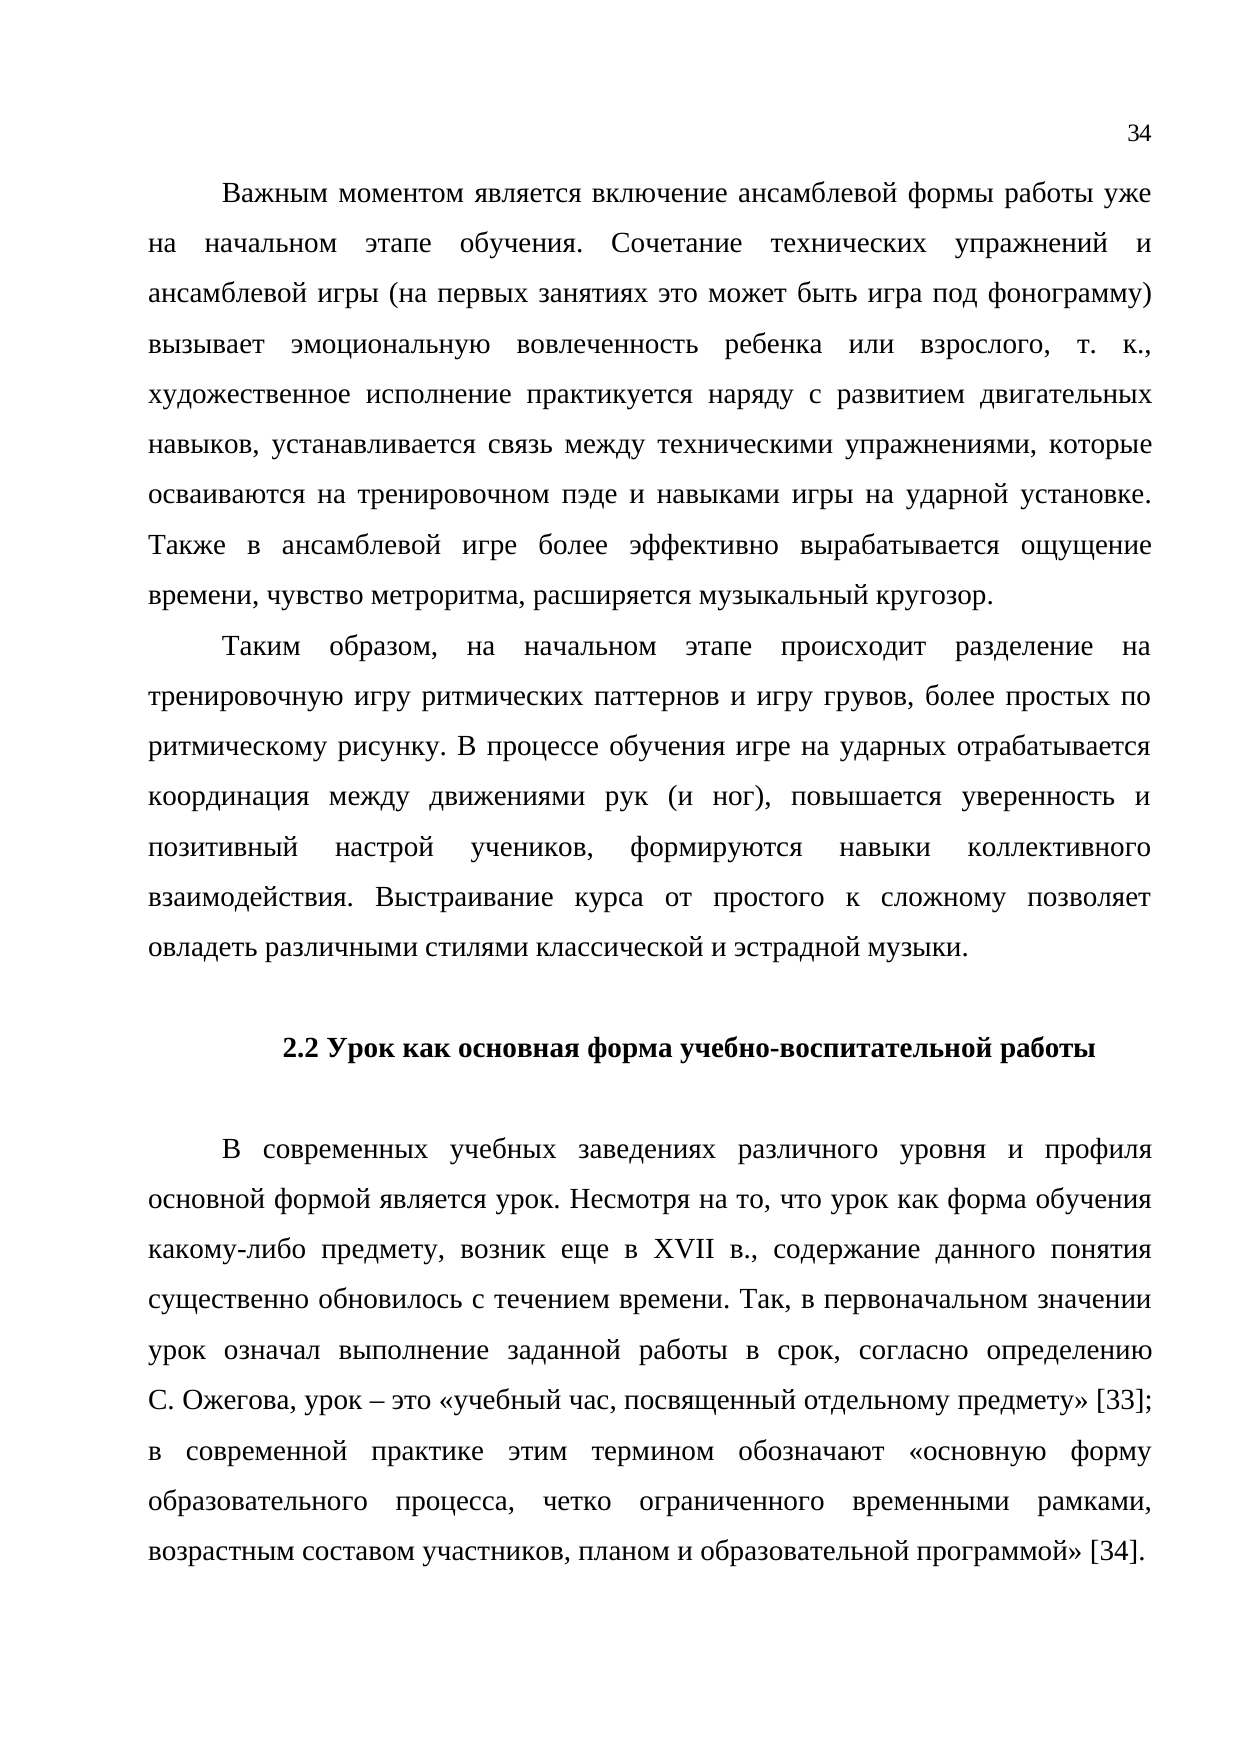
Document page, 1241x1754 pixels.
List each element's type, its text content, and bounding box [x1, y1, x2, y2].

text Таким образом, на начальном этапе происходит разделение на тренировочную игру ритмических паттернов и игру грувов, более простых по ритмическому рисунку. В процессе обучения игре на ударных отрабатывается координация между движениями рук (и ног), повышается уверенность и позитивный настрой учеников, формируются навыки коллективного взаимодействия. Выстраивание курса от простого к сложному позволяет овладеть различными стилями классической и эстрадной музыки. [148, 628, 1152, 963]
subtitle Урок как основная форма учебно-воспитательной работы [282, 1030, 1166, 1063]
text В современных учебных заведениях различного уровня и профиля основной формой является урок. Несмотря на то, что урок как форма обучения какому-либо предмету, возник еще в XVII в., содержание данного понятия существенно обновилось с течением времени. Так, в первоначальном значении урок означал выполнение заданной работы в срок, согласно определению С. Ожегова, урок – это «учебный час, посвященный отдельному предмету» [33]; в современной практике этим термином обозначают «основную форму образовательного процесса, четко ограниченного временными рамками, возрастным составом участников, планом и образовательной программой» [34]. [148, 1131, 1153, 1567]
text Важным моментом является включение ансамблевой формы работы уже на начальном этапе обучения. Сочетание технических упражнений и ансамблевой игры (на первых занятиях это может быть игра под фонограмму) вызывает эмоциональную вовлеченность ребенка или взрослого, т. к., художественное исполнение практикуется наряду с развитием двигательных навыков, устанавливается связь между техническими упражнениями, которые осваиваются на тренировочном пэде и навыками игры на ударной установке. Также в ансамблевой игре более эффективно вырабатывается ощущение времени, чувство метроритма, расширяется музыкальный кругозор. [148, 175, 1153, 611]
